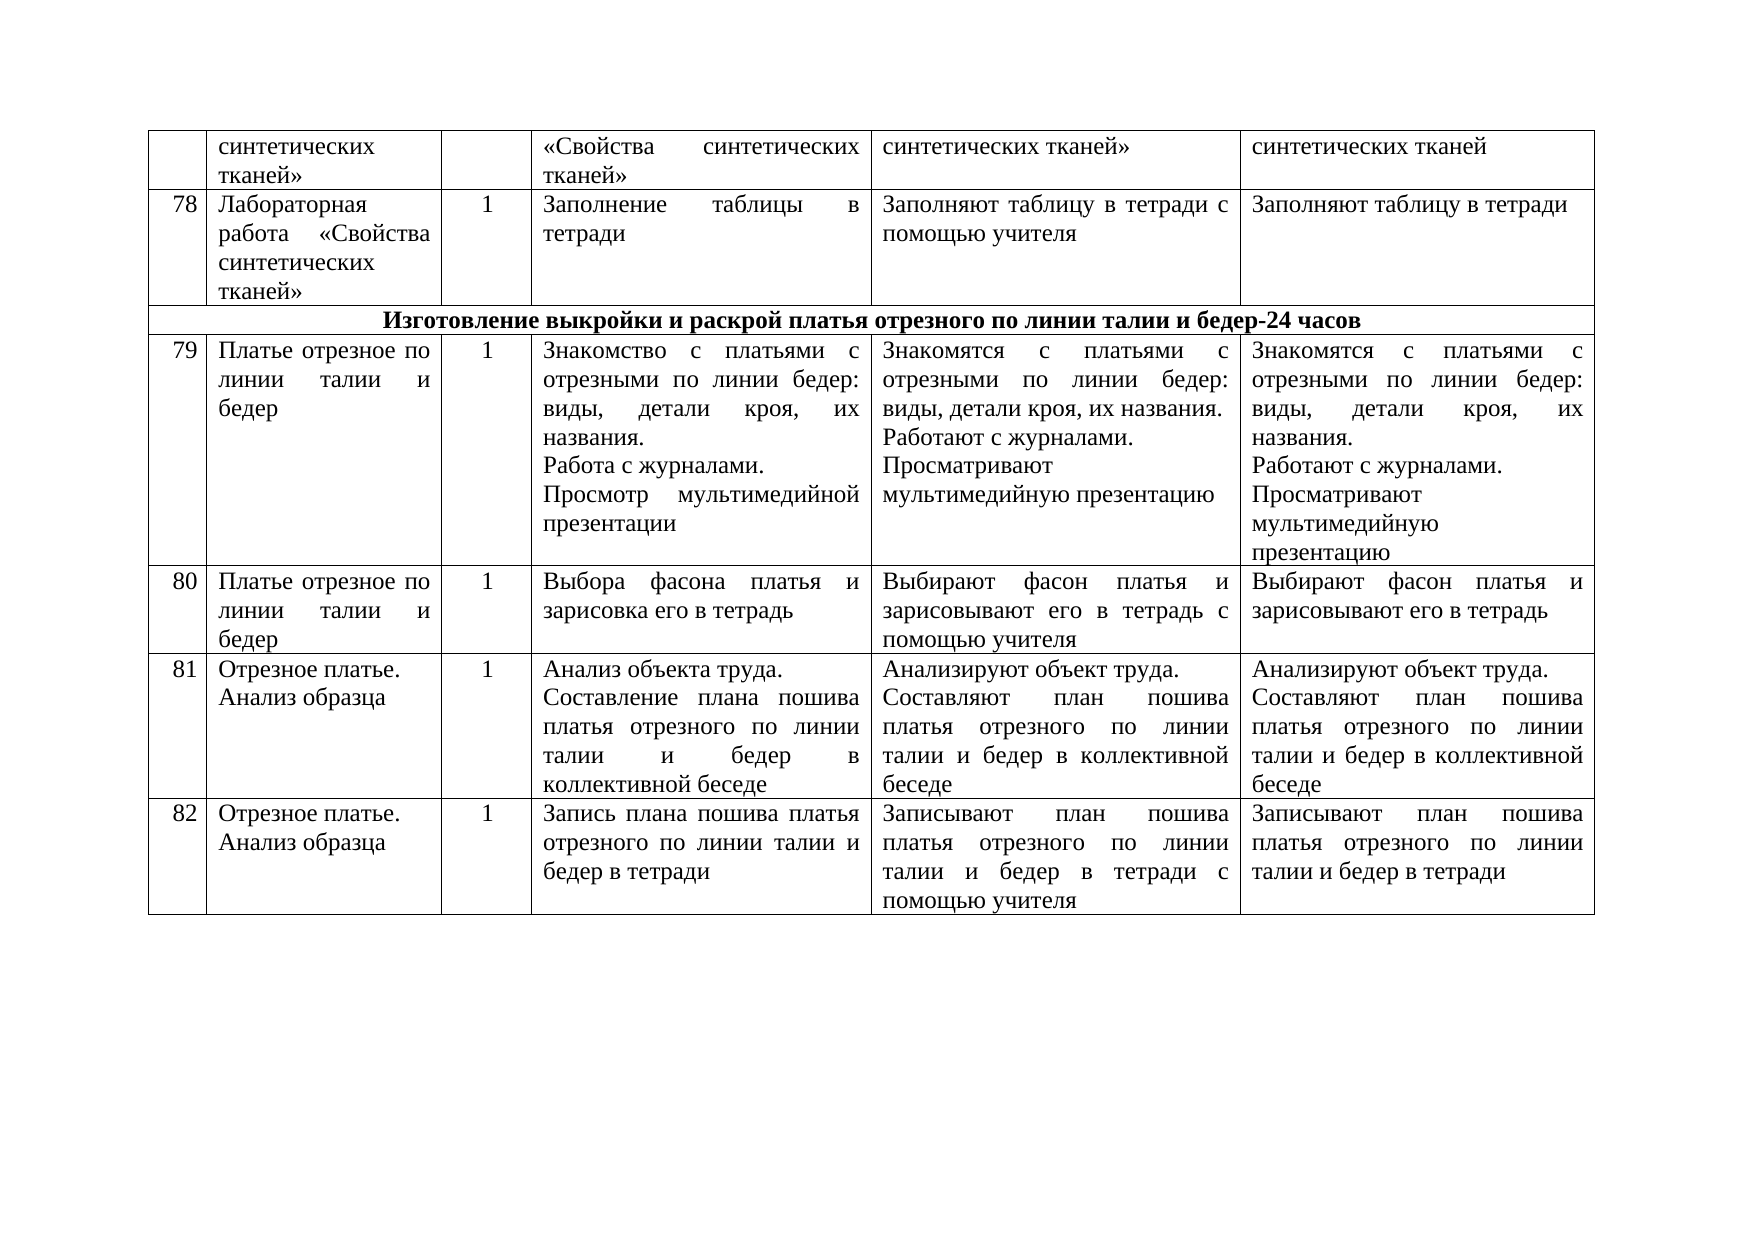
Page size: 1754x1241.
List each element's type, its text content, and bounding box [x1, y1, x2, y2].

table_cell 1 [442, 335, 531, 565]
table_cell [207, 131, 441, 188]
table_cell Отрезное платье. Анализ образца [207, 799, 441, 913]
table_cell 77 [149, 131, 206, 188]
table_cell Анализ объекта труда. Составление плана пошива платья отрезного по линии талии и бедер в коллективной беседе [532, 654, 871, 797]
table_cell Заполнение таблицы в тетради [532, 190, 871, 304]
table_cell 82 [149, 799, 206, 913]
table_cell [1241, 131, 1594, 188]
table_cell Изготовление выкройки и раскрой платья отрезного по линии талии и бедер-24 часов [149, 306, 1594, 334]
table_cell 79 [149, 335, 206, 565]
table_cell Выбирают фасон платья и зарисовывают его в тетрадь с помощью учителя [872, 566, 1240, 653]
table_cell 2 [442, 131, 531, 188]
table_cell Отрезное платье. Анализ образца [207, 654, 441, 797]
table_cell Записывают план пошива платья отрезного по линии талии и бедер в тетради [1241, 799, 1594, 913]
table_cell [872, 131, 1240, 188]
table_cell 1 [442, 566, 531, 653]
table_cell Знакомятся с платьями с отрезными по линии бедер: виды, детали кроя, их названия. Работают с журналами. Просматривают мультимедийную презентацию [1241, 335, 1594, 565]
table_cell Знакомство с платьями с отрезными по линии бедер: виды, детали кроя, их названия. Работа с журналами. Просмотр мультимедийной презентации [532, 335, 871, 565]
table_cell Заполняют таблицу в тетради с помощью учителя [872, 190, 1240, 304]
table_cell Платье отрезное по линии талии и бедер [207, 566, 441, 653]
table_cell Записывают план пошива платья отрезного по линии талии и бедер в тетради с помощью учителя [872, 799, 1240, 913]
table_cell 1 [442, 190, 531, 304]
table_cell Выбирают фасон платья и зарисовывают его в тетрадь [1241, 566, 1594, 653]
table_cell Запись плана пошива платья отрезного по линии талии и бедер в тетради [532, 799, 871, 913]
table_cell 78 [149, 190, 206, 304]
table_cell Знакомятся с платьями с отрезными по линии бедер: виды, детали кроя, их названия. Работают с журналами. Просматривают мультимедийную презентацию [872, 335, 1240, 565]
table_cell Анализируют объект труда. Составляют план пошива платья отрезного по линии талии и бедер в коллективной беседе [1241, 654, 1594, 797]
table_cell 1 [442, 799, 531, 913]
table_cell 80 [149, 566, 206, 653]
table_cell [532, 131, 871, 188]
table_cell Анализируют объект труда. Составляют план пошива платья отрезного по линии талии и бедер в коллективной беседе [872, 654, 1240, 797]
table_cell Платье отрезное по линии талии и бедер [207, 335, 441, 565]
table_cell Выбора фасона платья и зарисовка его в тетрадь [532, 566, 871, 653]
table_cell 1 [442, 654, 531, 797]
table_cell Лабораторная работа «Свойства синтетических тканей» [207, 190, 441, 304]
table_cell 81 [149, 654, 206, 797]
table_cell Заполняют таблицу в тетради [1241, 190, 1594, 304]
